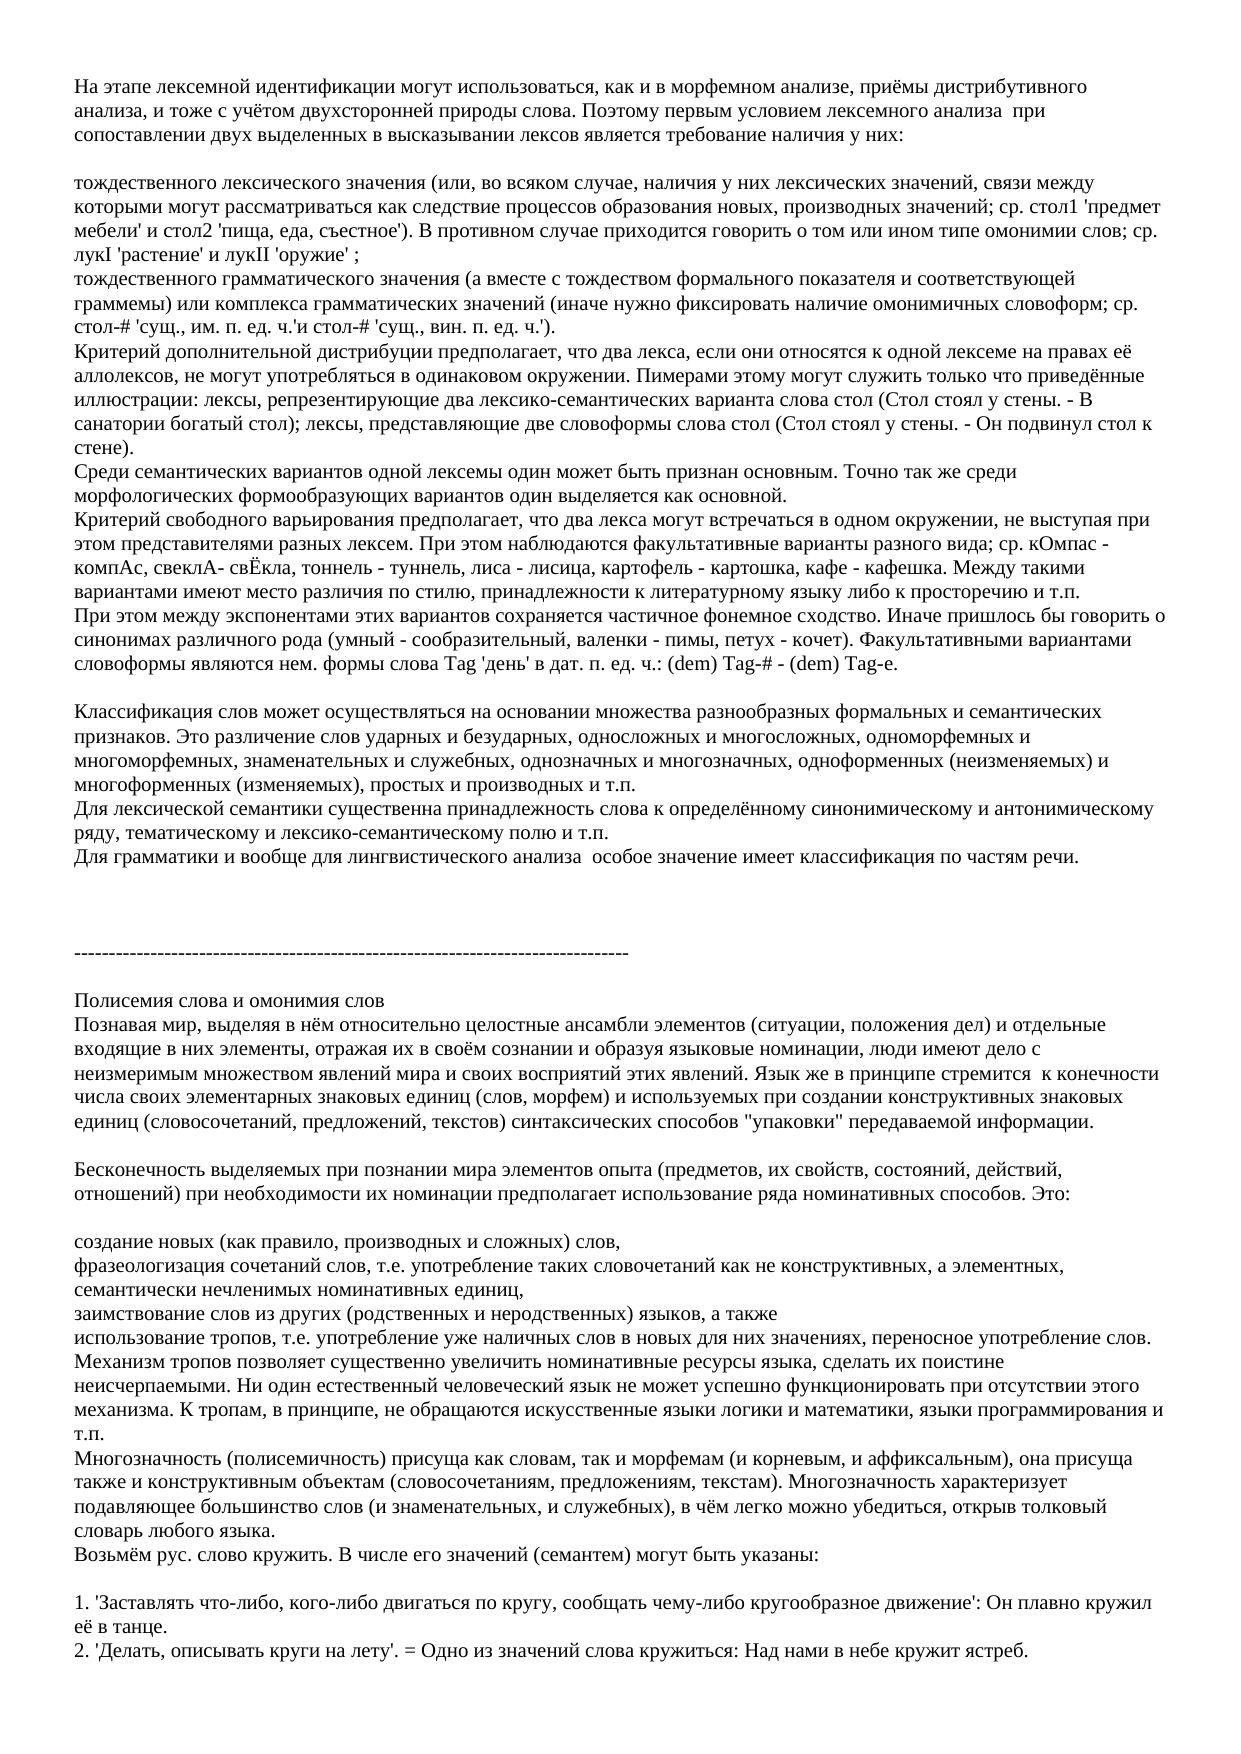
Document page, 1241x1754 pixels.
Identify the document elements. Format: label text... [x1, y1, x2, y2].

text На этапе лексемной идентификации могут использоваться, как и в морфемном анализе, приёмы дистрибутивного анализа, и тоже с учётом двухсторонней природы слова. Поэтому первым условием лексемного анализа при сопоставлении двух выделенных в высказывании лексов является требование наличия у них: [74, 74, 1167, 146]
text -------------------------------------------------------------------------------- [74, 940, 1167, 964]
text 2. 'Делать, описывать круги на лету'. = Одно из значений слова кружиться: Над нами в небе кружит ястреб. [74, 1638, 1167, 1662]
text Критерий дополнительной дистрибуции предполагает, что два лекса, если они относятся к одной лексеме на правах её аллолексов, не могут употребляться в одинаковом окружении. Пимерами этому могут служить только что приведённые иллюстрации: лексы, репрезентирующие два лексико-семантических варианта слова стол (Стол стоял у стены. - В санатории богатый стол); лексы, представляющие две словоформы слова стол (Стол стоял у стены. - Он подвинул стол к стене). [74, 338, 1167, 459]
text тождественного лексического значения (или, во всяком случае, наличия у них лексических значений, связи между которыми могут рассматриваться как следствие процессов образования новых, производных значений; ср. стол1 'предмет мебели' и стол2 'пища, еда, съестное'). В противном случае приходится говорить о том или ином типе омонимии слов; ср. лукI 'растение' и лукII 'оружие' ; [74, 170, 1167, 266]
text фразеологизация сочетаний слов, т.е. употребление таких словочетаний как не конструктивных, а элементных, семантически нечленимых номинативных единиц, [74, 1253, 1167, 1301]
text создание новых (как правило, производных и сложных) слов, [74, 1229, 1167, 1253]
text заимствование слов из других (родственных и неродственных) языков, а также [74, 1301, 1167, 1325]
text Возьмём рус. слово кружить. В числе его значений (семантем) могут быть указаны: [74, 1542, 1167, 1566]
text Бесконечность выделяемых при познании мира элементов опыта (предметов, их свойств, состояний, действий, отношений) при необходимости их номинации предполагает использование ряда номинативных способов. Это: [74, 1157, 1167, 1205]
text Полисемия слова и омонимия слов [74, 988, 1167, 1012]
text Многозначность (полисемичность) присуща как словам, так и морфемам (и корневым, и аффиксальным), она присуща также и конструктивным объектам (словосочетаниям, предложениям, текстам). Многозначность характеризует подавляющее большинство слов (и знаменательных, и служебных), в чём легко можно убедиться, открыв толковый словарь любого языка. [74, 1445, 1167, 1542]
text Классификация слов может осуществляться на основании множества разнообразных формальных и семантических признаков. Это различение слов ударных и безударных, односложных и многосложных, одноморфемных и многоморфемных, знаменательных и служебных, однозначных и многозначных, одноформенных (неизменяемых) и многоформенных (изменяемых), простых и производных и т.п. [74, 699, 1167, 796]
text Для грамматики и вообще для лингвистического анализа особое значение имеет классификация по частям речи. [74, 844, 1167, 868]
text Для лексической семантики существенна принадлежность слова к определённому синонимическому и антонимическому ряду, тематическому и лексико-семантическому полю и т.п. [74, 796, 1167, 844]
text Познавая мир, выделяя в нём относительно целостные ансамбли элементов (ситуации, положения дел) и отдельные входящие в них элементы, отражая их в своём сознании и образуя языковые номинации, люди имеют дело с неизмеримым множеством явлений мира и своих восприятий этих явлений. Язык же в принципе стремится к конечности числа своих элементарных знаковых единиц (слов, морфем) и используемых при создании конструктивных знаковых единиц (словосочетаний, предложений, текстов) синтаксических способов "упаковки" передаваемой информации. [74, 1012, 1167, 1133]
text 1. 'Заставлять что-либо, кого-либо двигаться по кругу, сообщать чему-либо кругообразное движение': Он плавно кружил её в танце. [74, 1590, 1167, 1638]
text Критерий свободного варьирования предполагает, что два лекса могут встречаться в одном окружении, не выступая при этом представителями разных лексем. При этом наблюдаются факультативные варианты разного вида; ср. кОмпас - компАс, свеклА- свЁкла, тоннель - туннель, лиса - лисица, картофель - картошка, кафе - кафешка. Между такими вариантами имеют место различия по стилю, принадлежности к литературному языку либо к просторечию и т.п. [74, 507, 1167, 603]
text При этом между экспонентами этих вариантов сохраняется частичное фонемное сходство. Иначе пришлось бы говорить о синонимах различного рода (умный - сообразительный, валенки - пимы, петух - кочет). Факультативными вариантами словоформы являются нем. формы слова Tag 'день' в дат. п. ед. ч.: (dem) Tag-# - (dem) Tag-e. [74, 603, 1167, 675]
text Среди семантических вариантов одной лексемы один может быть признан основным. Точно так же среди морфологических формообразующих вариантов один выделяется как основной. [74, 459, 1167, 507]
text тождественного грамматического значения (а вместе с тождеством формального показателя и соответствующей граммемы) или комплекса грамматических значений (иначе нужно фиксировать наличие омонимичных словоформ; ср. стол-# 'сущ., им. п. ед. ч.'и стол-# 'сущ., вин. п. ед. ч.'). [74, 266, 1167, 338]
text использование тропов, т.е. употребление уже наличных слов в новых для них значениях, переносное употребление слов. Механизм тропов позволяет существенно увеличить номинативные ресурсы языка, сделать их поистине неисчерпаемыми. Ни один естественный человеческий язык не может успешно функционировать при отсутствии этого механизма. К тропам, в принципе, не обращаются искусственные языки логики и математики, языки программирования и т.п. [74, 1325, 1167, 1445]
